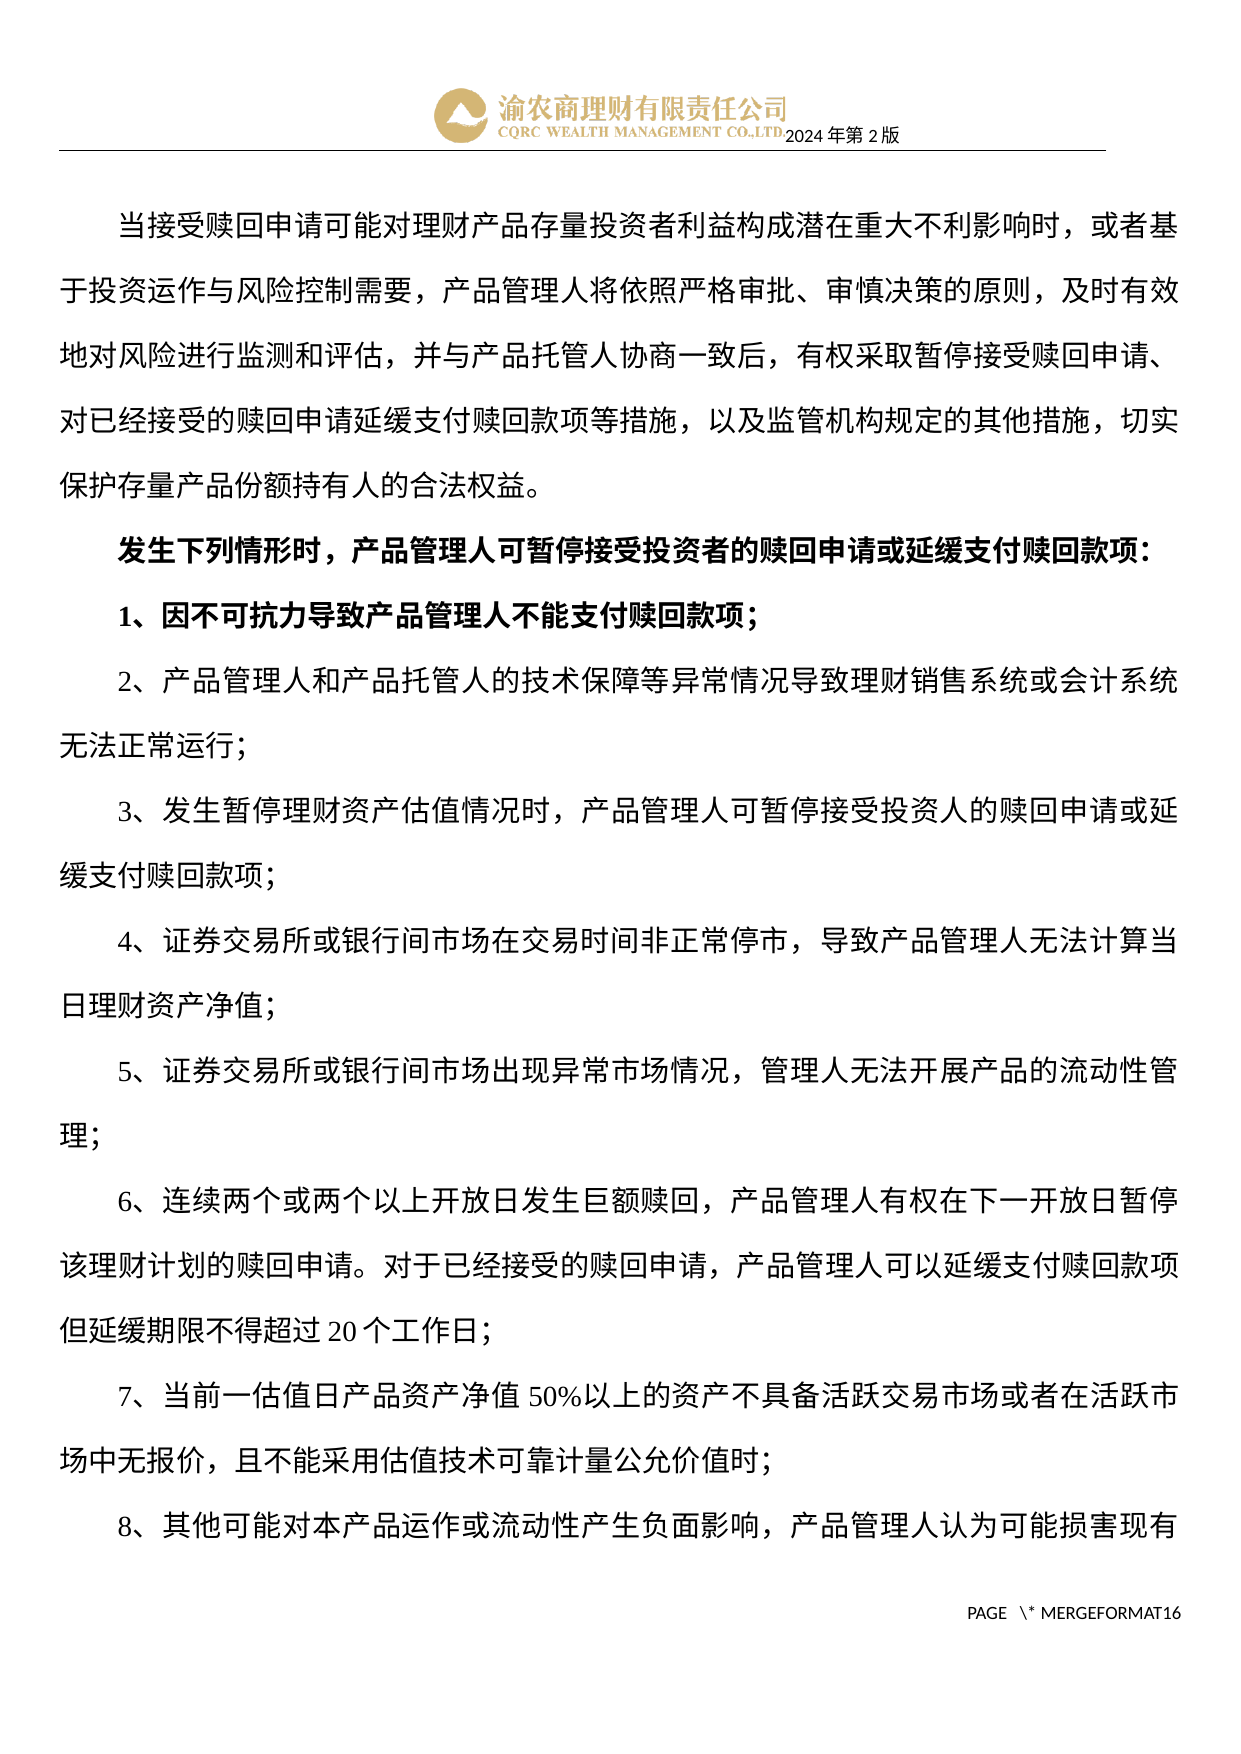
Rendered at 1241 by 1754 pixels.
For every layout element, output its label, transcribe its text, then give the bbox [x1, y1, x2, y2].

list 1、因不可抗力导致产品管理人不能支付赎回款项； [59, 581, 1181, 646]
picture [434, 88, 786, 143]
list 3、发生暂停理财资产估值情况时，产品管理人可暂停接受投资人的赎回申请或延缓支付赎回款项； [59, 776, 1181, 906]
list 7、当前一估值日产品资产净值50%以上的资产不具备活跃交易市场或者在活跃市场中无报价，且不能采用估值技术可靠计量公允价值时； [59, 1361, 1181, 1491]
list 4、证券交易所或银行间市场在交易时间非正常停市，导致产品管理人无法计算当日理财资产净值； [59, 906, 1181, 1036]
list 发生下列情形时，产品管理人可暂停接受投资者的赎回申请或延缓支付赎回款项： [59, 516, 1181, 581]
list 6、连续两个或两个以上开放日发生巨额赎回，产品管理人有权在下一开放日暂停该理财计划的赎回申请。对于已经接受的赎回申请，产品管理人可以延缓支付赎回款项，但延缓期限不得超过20个工作日； [59, 1166, 1181, 1361]
list 2、产品管理人和产品托管人的技术保障等异常情况导致理财销售系统或会计系统无法正常运行； [59, 646, 1181, 776]
text 当接受赎回申请可能对理财产品存量投资者利益构成潜在重大不利影响时，或者基于投资运作与风险控制需要，产品管理人将依照严格审批、审慎决策的原则，及时有效地对风险进行监测和评估，并与产品托管人协商一致后，有权采取暂停接受赎回申请、对已经接受的赎回申请延缓支付赎回款项等措施，以及监管机构规定的其他措施，切实保护存量产品份额持有人的合法权益。 [59, 191, 1181, 516]
list 8、其他可能对本产品运作或流动性产生负面影响，产品管理人认为可能损害现有产品份额持有人利益的情况； [59, 1491, 1181, 1556]
list 5、证券交易所或银行间市场出现异常市场情况，管理人无法开展产品的流动性管理； [59, 1036, 1181, 1166]
